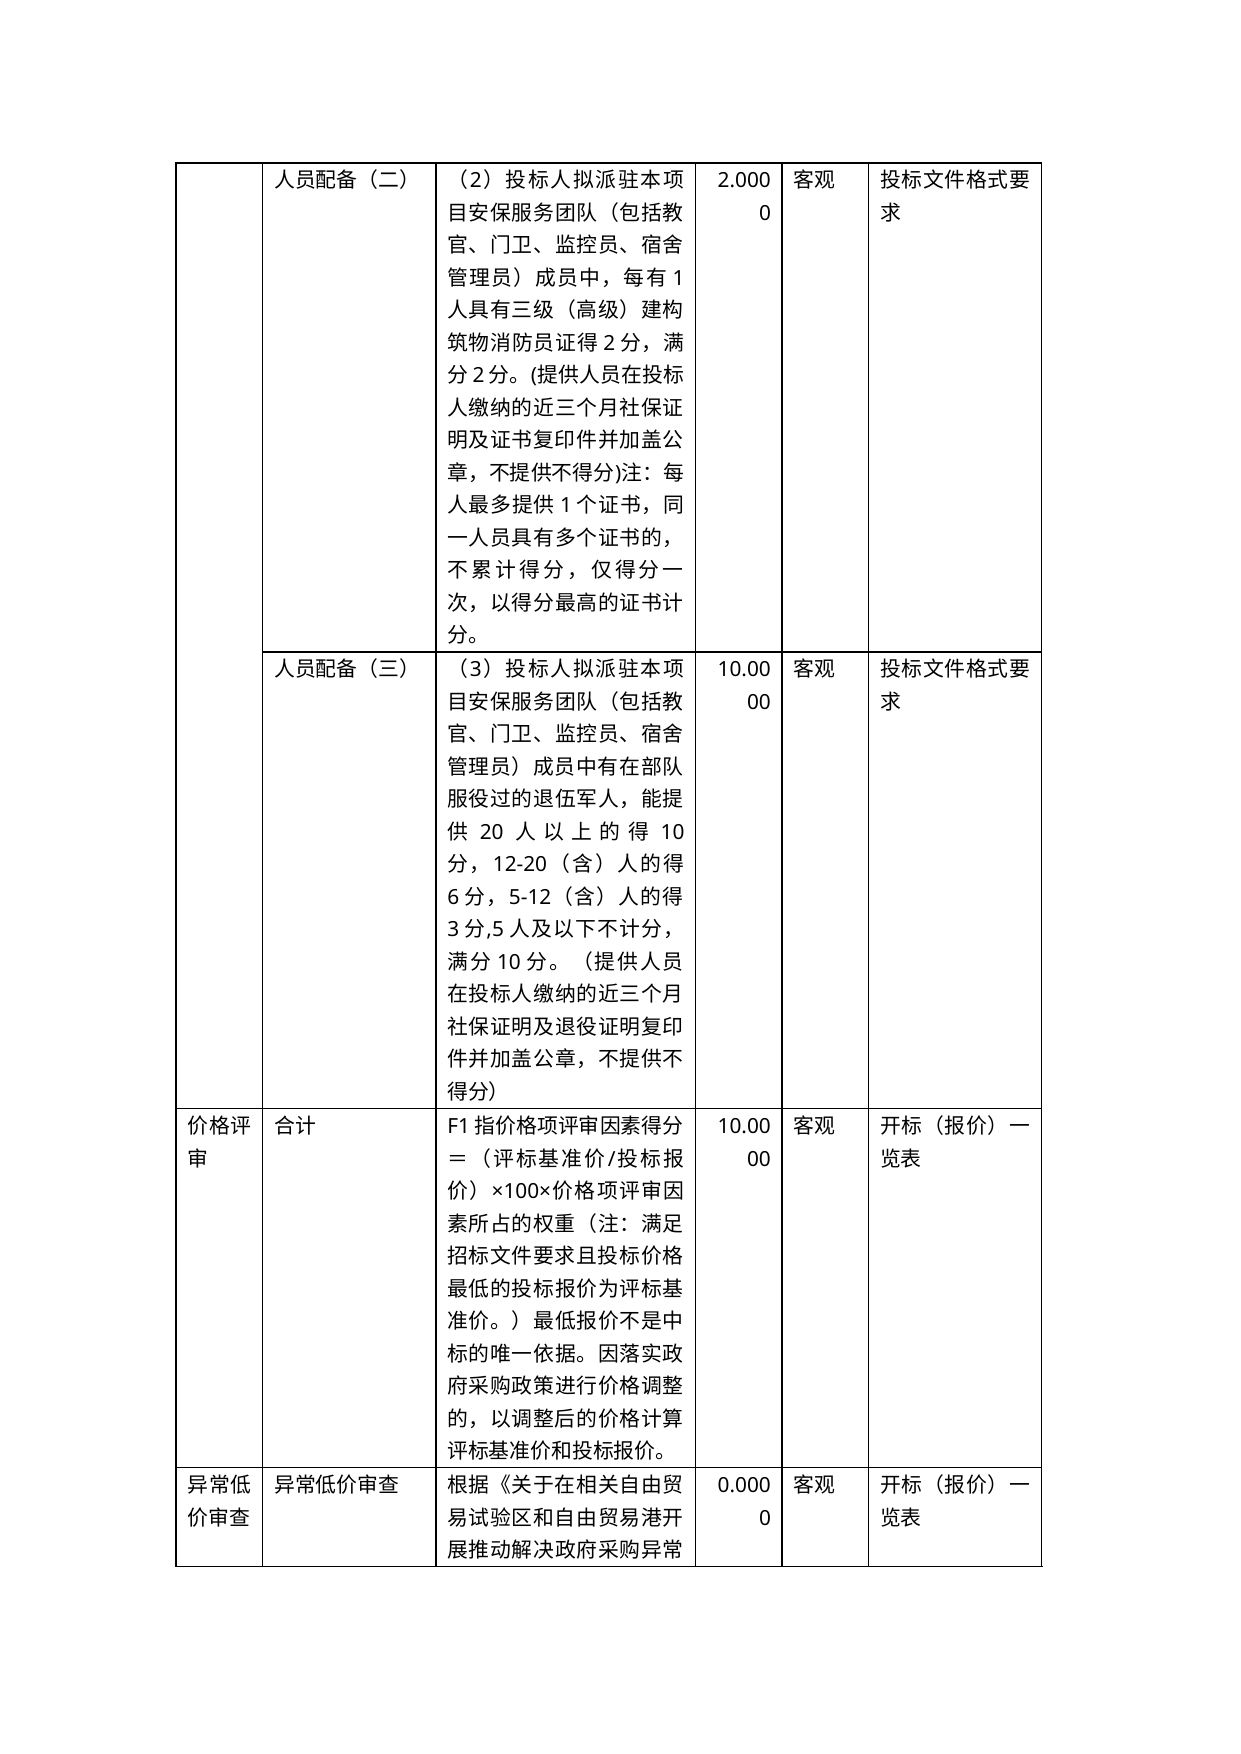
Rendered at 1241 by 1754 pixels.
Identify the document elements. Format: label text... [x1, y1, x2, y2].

table_cell F1指价格项评审因素得分＝（评标基准价/投标报价）×100×价格项评审因素所占的权重（注：满足招标文件要求且投标价格最低的投标报价为评标基准价。）最低报价不是中标的唯一依据。因落实政府采购政策进行价格调整的，以调整后的价格计算评标基准价和投标报价。 [437, 1109, 695, 1467]
table_cell 开标（报价）一览表 [869, 1468, 1041, 1566]
table_cell 0.0000 [696, 1468, 781, 1566]
table_cell 异常低价审查 [177, 1468, 262, 1566]
table_cell 10.0000 [696, 653, 781, 1108]
table_cell 客观 [783, 164, 868, 651]
table_cell 人员配备（三） [263, 653, 435, 1108]
table_cell 合计 [263, 1109, 435, 1467]
table_cell 异常低价审查 [263, 1468, 435, 1566]
table_cell 投标文件格式要求 [869, 164, 1041, 651]
table_cell （3）投标人拟派驻本项目安保服务团队（包括教官、门卫、监控员、宿舍管理员）成员中有在部队服役过的退伍军人，能提供20人以上的得10分，12-20（含）人的得6分，5-12（含）人的得3分,5人及以下不计分，满分10分。（提供人员在投标人缴纳的近三个月社保证明及退役证明复印件并加盖公章，不提供不得分） [437, 653, 695, 1108]
table_cell 客观 [783, 1468, 868, 1566]
table_cell （2）投标人拟派驻本项目安保服务团队（包括教官、门卫、监控员、宿舍管理员）成员中，每有1人具有三级（高级）建构筑物消防员证得2分，满分2分。(提供人员在投标人缴纳的近三个月社保证明及证书复印件并加盖公章，不提供不得分)注：每人最多提供1个证书，同一人员具有多个证书的，不累计得分，仅得分一次，以得分最高的证书计分。 [437, 164, 695, 651]
table_cell 价格评审 [177, 1109, 262, 1467]
table_cell 人员配备（二） [263, 164, 435, 651]
table_cell 2.0000 [696, 164, 781, 651]
table_cell 10.0000 [696, 1109, 781, 1467]
table_cell 开标（报价）一览表 [869, 1109, 1041, 1467]
table_cell 投标文件格式要求 [869, 653, 1041, 1108]
table_cell 客观 [783, 653, 868, 1108]
table_cell 客观 [783, 1109, 868, 1467]
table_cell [437, 1468, 695, 1566]
